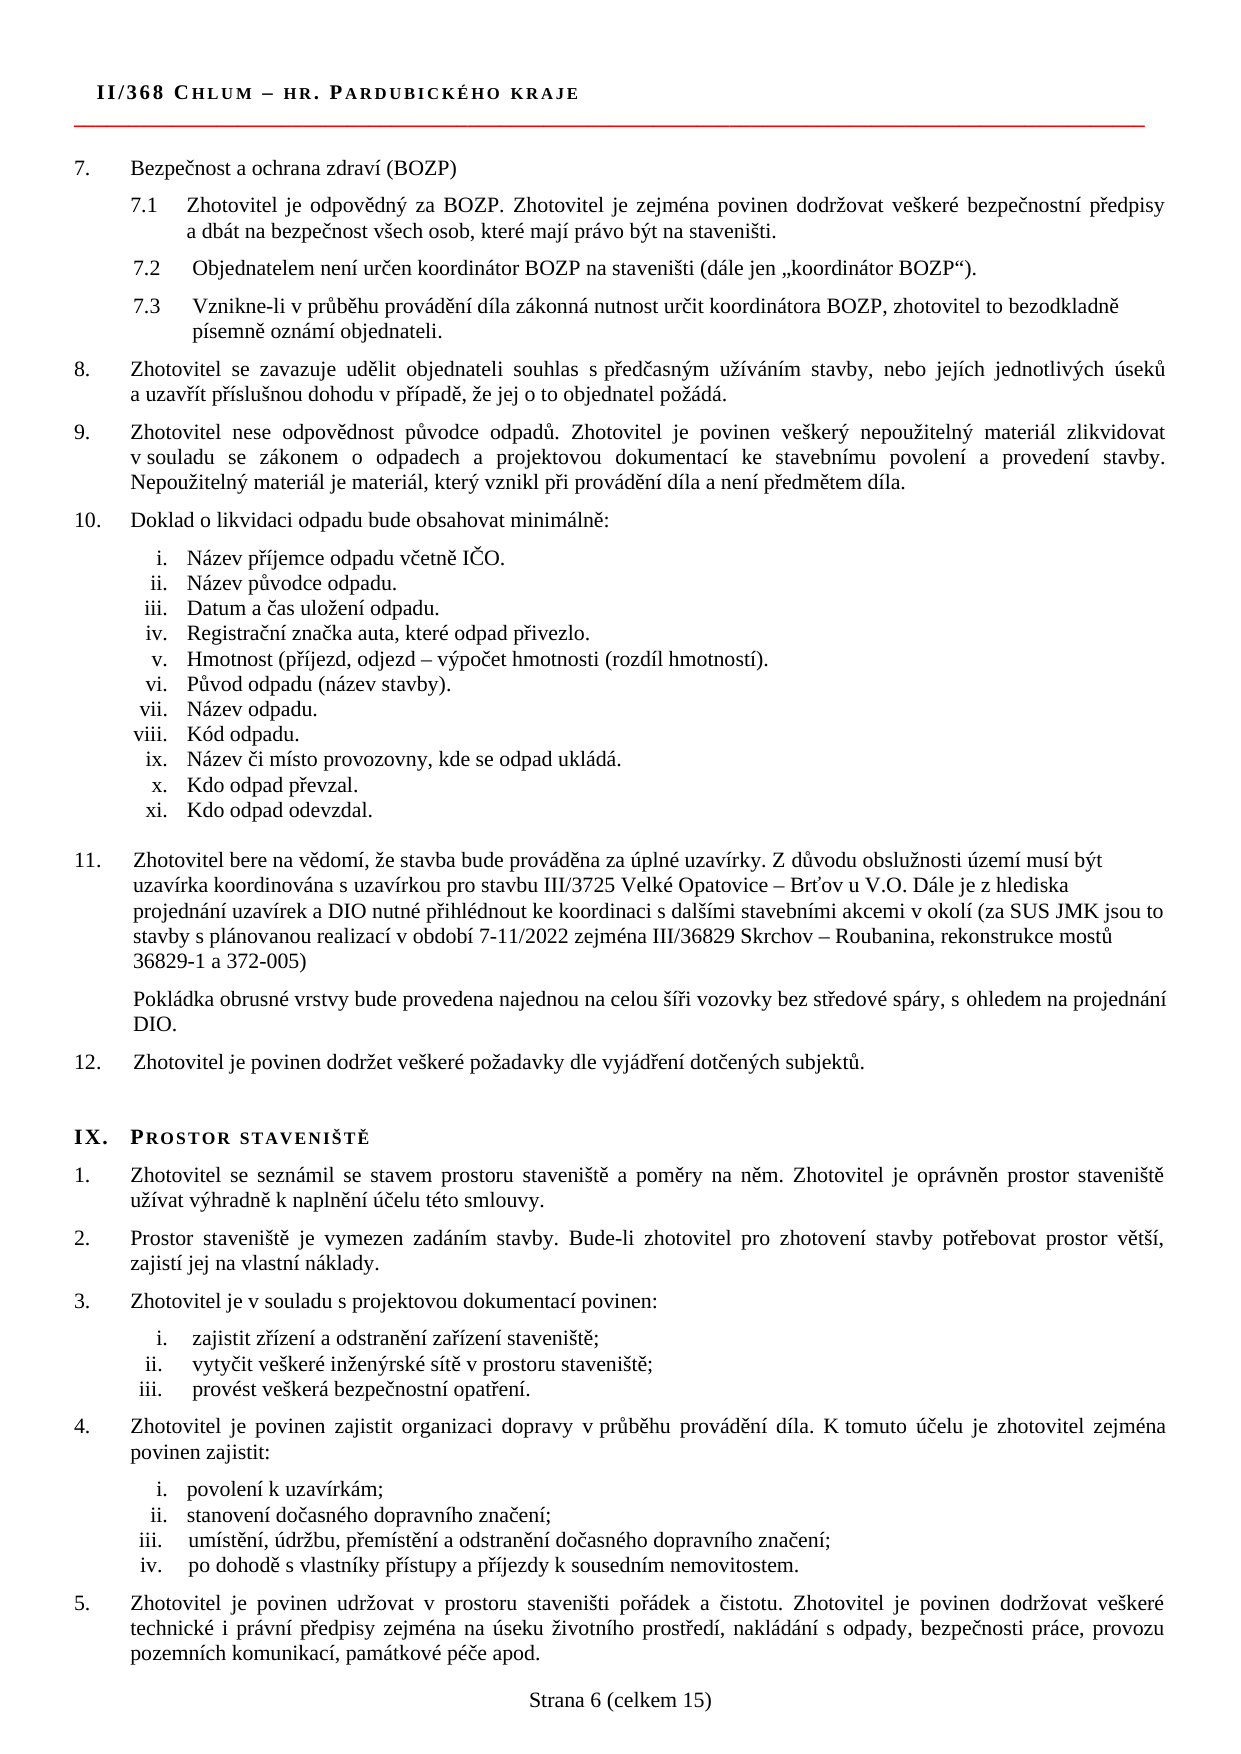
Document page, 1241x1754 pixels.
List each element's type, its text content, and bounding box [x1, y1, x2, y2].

list po dohodě s vlastníky přístupy a příjezdy k sousedním nemovitostem. [162, 1552, 1167, 1577]
list umístění, údržbu, přemístění a odstranění dočasného dopravního značení; [162, 1527, 1167, 1552]
list Zhotovitel je v souladu s projektovou dokumentací povinen: [74, 1288, 1167, 1313]
text Pokládka obrusné vrstvy bude provedena najednou na celou šíři vozovky bez středové spáry, s ohledem na projednání DIO. [133, 986, 1167, 1036]
list Prostor staveniště [74, 1124, 1167, 1149]
list vytyčit veškeré inženýrské sítě v prostoru staveniště; [162, 1351, 1167, 1376]
list provést veškerá bezpečnostní opatření. [162, 1376, 1167, 1401]
list Hmotnost (příjezd, odjezd – výpočet hmotnosti (rozdíl hmotností). [168, 646, 1167, 671]
list Doklad o likvidaci odpadu bude obsahovat minimálně: [74, 507, 1167, 532]
list Původ odpadu (název stavby). [168, 671, 1167, 696]
list Zhotovitel je odpovědný za BOZP. Zhotovitel je zejména povinen dodržovat veškeré bezpečnostní předpisy a dbát na bezpečnost všech osob, které mají právo být na staveništi. [130, 192, 1167, 243]
list Zhotovitel je povinen dodržet veškeré požadavky dle vyjádření dotčených subjektů. [74, 1049, 1167, 1074]
list Prostor staveniště je vymezen zadáním stavby. Bude-li zhotovitel pro zhotovení stavby potřebovat prostor větší, zajistí jej na vlastní náklady. [74, 1225, 1167, 1275]
list stanovení dočasného dopravního značení; [168, 1502, 1167, 1527]
list zajistit zřízení a odstranění zařízení staveniště; [168, 1325, 1167, 1351]
list Zhotovitel nese odpovědnost původce odpadů. Zhotovitel je povinen veškerý nepoužitelný materiál zlikvidovat v souladu se zákonem o odpadech a projektovou dokumentací ke stavebnímu povolení a provedení stavby. Nepoužitelný materiál je materiál, který vznikl při provádění díla a není předmětem díla. [74, 419, 1167, 494]
list Vznikne-li v průběhu provádění díla zákonná nutnost určit koordinátora BOZP, zhotovitel to bezodkladně písemně oznámí objednateli. [133, 293, 1167, 343]
list Název odpadu. [168, 696, 1167, 721]
list Zhotovitel je povinen zajistit organizaci dopravy v průběhu provádění díla. K tomuto účelu je zhotovitel zejména povinen zajistit: [74, 1413, 1167, 1464]
list Název či místo provozovny, kde se odpad ukládá. [168, 746, 1167, 772]
list Zhotovitel je povinen udržovat v prostoru staveništi pořádek a čistotu. Zhotovitel je povinen dodržovat veškeré technické i právní předpisy zejména na úseku životního prostředí, nakládání s odpady, bezpečnosti práce, provozu pozemních komunikací, památkové péče apod. [74, 1590, 1167, 1665]
list Název příjemce odpadu včetně IČO. [168, 545, 1167, 570]
list Zhotovitel se zavazuje udělit objednateli souhlas s předčasným užíváním stavby, nebo jejích jednotlivých úseků a uzavřít příslušnou dohodu v případě, že jej o to objednatel požádá. [74, 356, 1167, 406]
list Objednatelem není určen koordinátor BOZP na staveništi (dále jen „koordinátor BOZP“). [133, 255, 1167, 281]
list Zhotovitel bere na vědomí, že stavba bude prováděna za úplné uzavírky. Z důvodu obslužnosti území musí být uzavírka koordinována s uzavírkou pro stavbu III/3725 Velké Opatovice – Brťov u V.O. Dále je z hlediska projednání uzavírek a DIO nutné přihlédnout ke koordinaci s dalšími stavebními akcemi v okolí (za SUS JMK jsou to stavby s plánovanou realizací v období 7-11/2022 zejména III/36829 Skrchov – Roubanina, rekonstrukce mostů 36829-1 a 372-005) [74, 847, 1167, 973]
list Datum a čas uložení odpadu. [168, 595, 1167, 620]
list Název původce odpadu. [168, 570, 1167, 595]
list Registrační značka auta, které odpad přivezlo. [168, 620, 1167, 646]
list povolení k uzavírkám; [168, 1476, 1167, 1502]
list Bezpečnost a ochrana zdraví (BOZP) [74, 155, 1167, 180]
list Zhotovitel se seznámil se stavem prostoru staveniště a poměry na něm. Zhotovitel je oprávněn prostor staveniště užívat výhradně k naplnění účelu této smlouvy. [74, 1162, 1167, 1212]
list Kód odpadu. [168, 721, 1167, 746]
list Kdo odpad odevzdal. [168, 797, 1167, 822]
list Kdo odpad převzal. [168, 772, 1167, 797]
